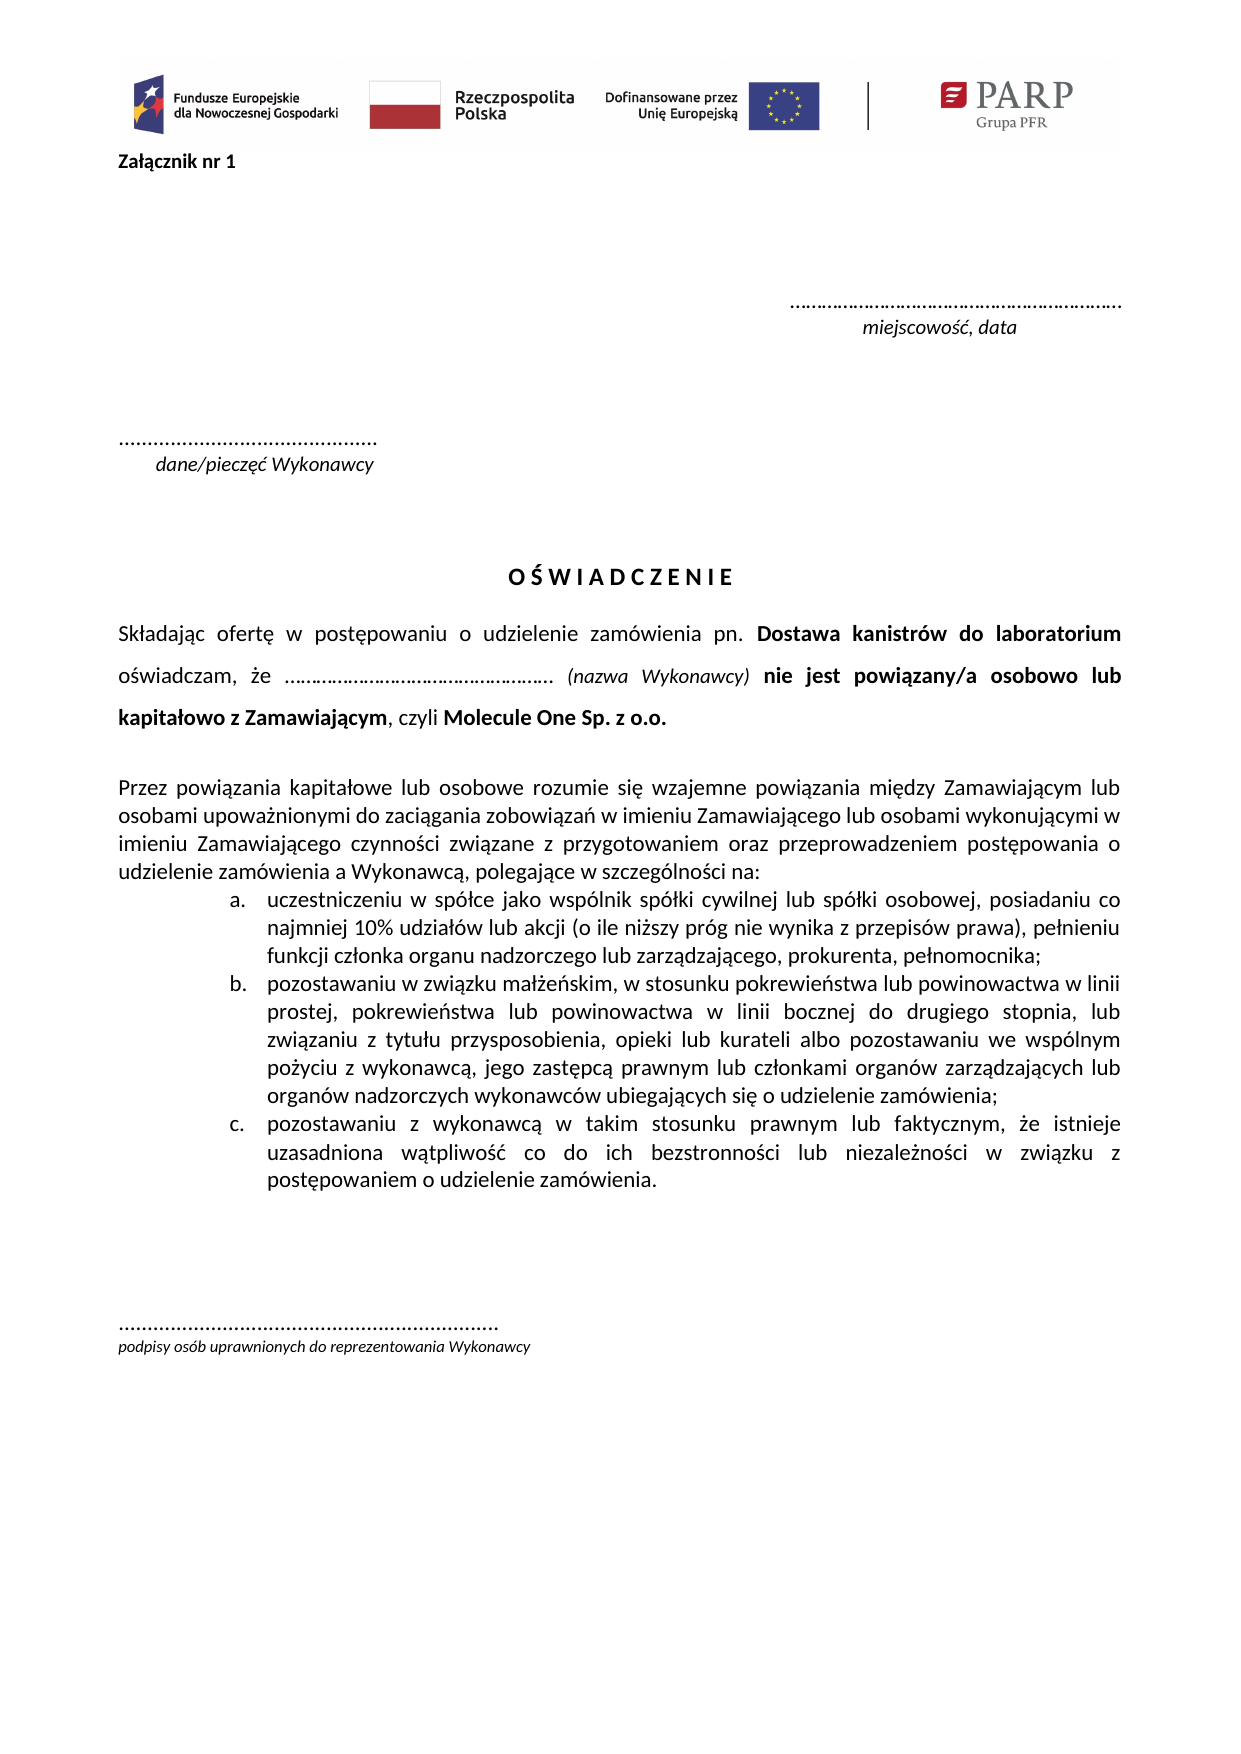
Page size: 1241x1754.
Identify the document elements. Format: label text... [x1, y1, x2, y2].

text podpisy osób uprawnionych do reprezentowania Wykonawcy [118, 1336, 1122, 1357]
list pozostawaniu z wykonawcą w takim stosunku prawnym lub faktycznym, że istnieje uzasadniona wątpliwość co do ich bezstronności lub niezależności w związku z postępowaniem o udzielenie zamówienia. [229, 1109, 1122, 1194]
text .................................................................. [118, 1308, 1122, 1336]
text Przez powiązania kapitałowe lub osobowe rozumie się wzajemne powiązania między Zamawiającym lub osobami upoważnionymi do zaciągania zobowiązań w imieniu Zamawiającego lub osobami wykonującymi w imieniu Zamawiającego czynności związane z przygotowaniem oraz przeprowadzeniem postępowania o udzielenie zamówienia a Wykonawcą, polegające w szczególności na: [118, 773, 1122, 885]
text O Ś W I A D C Z E N I E [118, 561, 1122, 591]
list pozostawaniu w związku małżeńskim, w stosunku pokrewieństwa lub powinowactwa w linii prostej, pokrewieństwa lub powinowactwa w linii bocznej do drugiego stopnia, lub związaniu z tytułu przysposobienia, opieki lub kurateli albo pozostawaniu we wspólnym pożyciu z wykonawcą, jego zastępcą prawnym lub członkami organów zarządzających lub organów nadzorczych wykonawców ubiegających się o udzielenie zamówienia; [229, 969, 1122, 1109]
picture [118, 59, 1123, 149]
text ............................................. [118, 423, 1122, 451]
text ……………………………………………………… [118, 286, 1122, 314]
text Składając ofertę w postępowaniu o udzielenie zamówienia pn. Dostawa kanistrów do laboratorium oświadczam, że …………………………………………… (nazwa Wykonawcy) nie jest powiązany/a osobowo lub kapitałowo z Zamawiającym, czyli Molecule One Sp. z o.o. [118, 619, 1122, 731]
text miejscowość, data [118, 314, 1122, 339]
text dane/pieczęć Wykonawcy [118, 451, 1122, 477]
text Załącznik nr 1 [118, 149, 1122, 174]
list uczestniczeniu w spółce jako wspólnik spółki cywilnej lub spółki osobowej, posiadaniu co najmniej 10% udziałów lub akcji (o ile niższy próg nie wynika z przepisów prawa), pełnieniu funkcji członka organu nadzorczego lub zarządzającego, prokurenta, pełnomocnika; [229, 885, 1122, 969]
